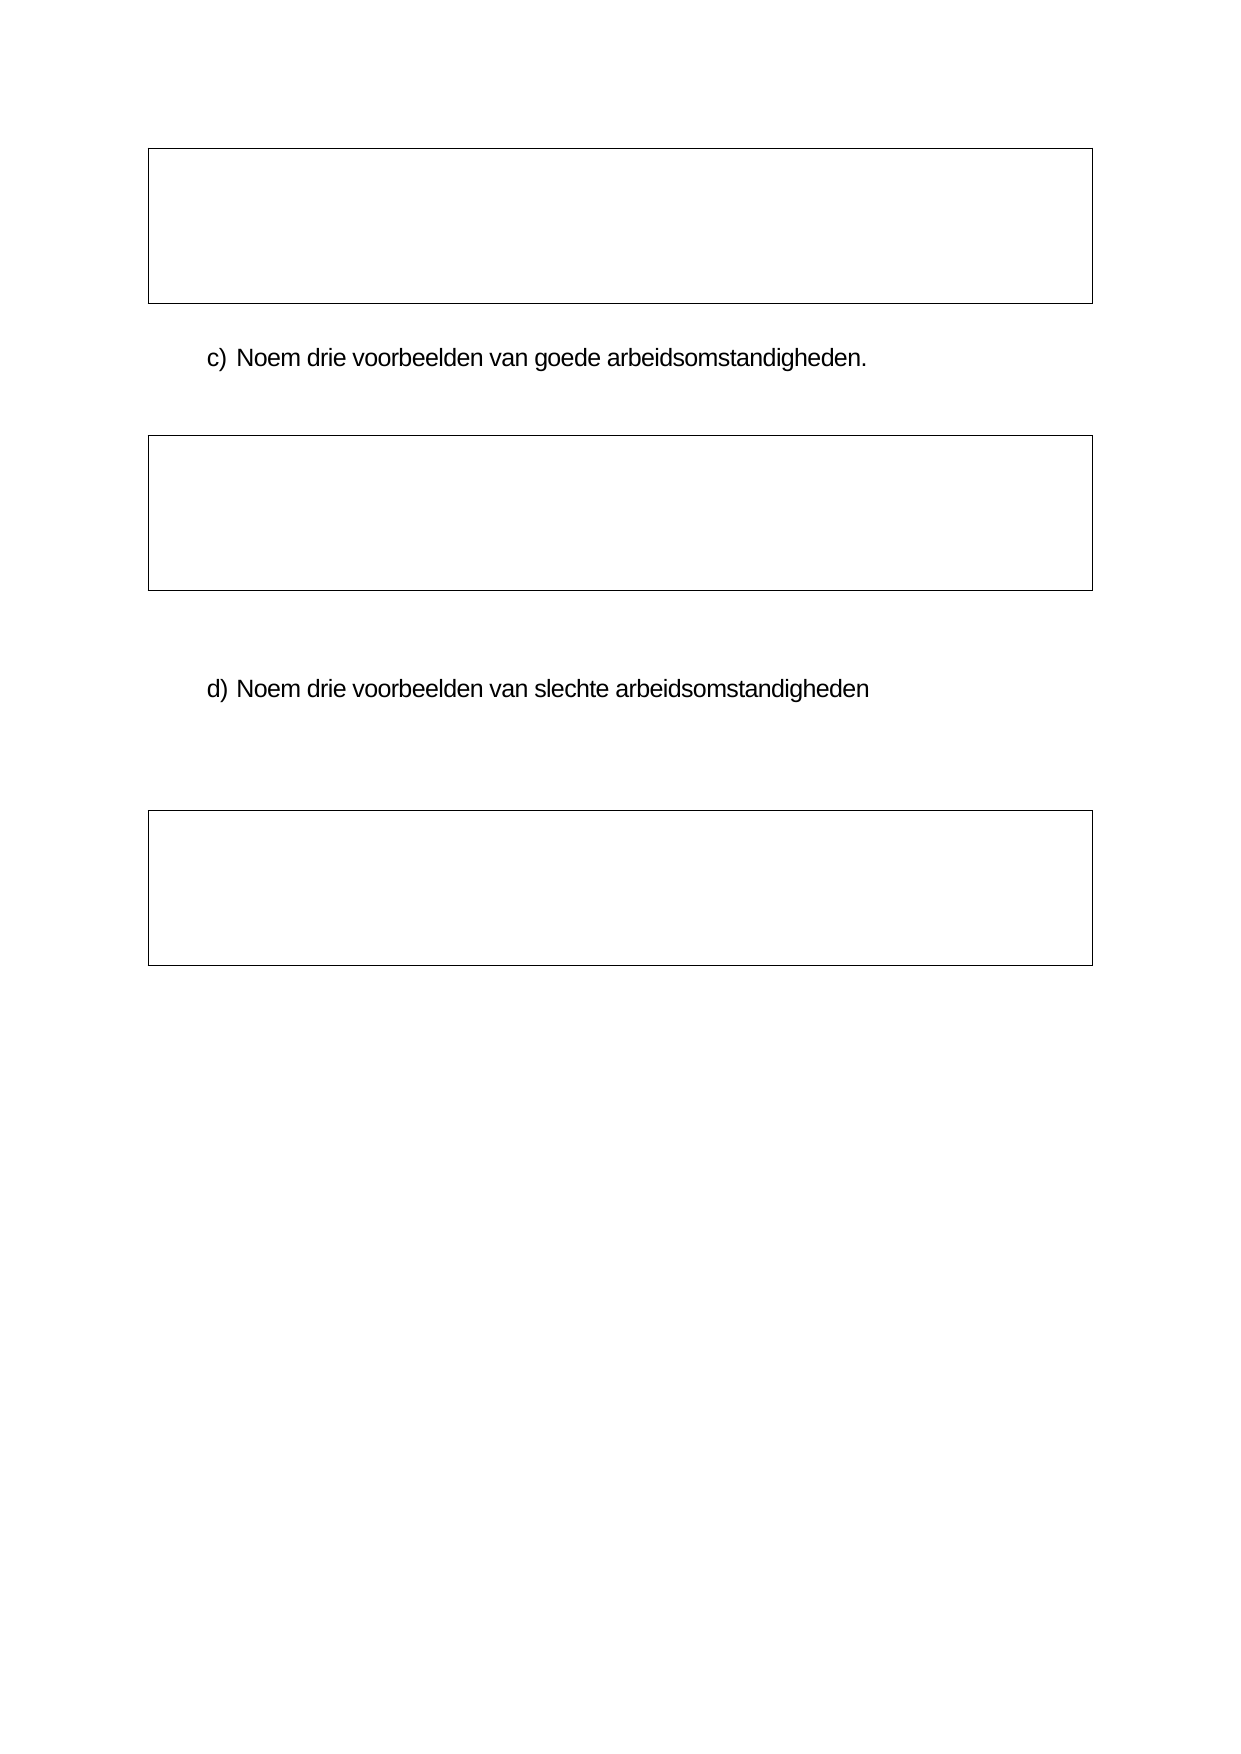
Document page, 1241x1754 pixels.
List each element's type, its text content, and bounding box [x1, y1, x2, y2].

text c) Noem drie voorbeelden van goede arbeidsomstandigheden. [221, 348, 1109, 371]
text d) Noem drie voorbeelden van slechte arbeidsomstandigheden [223, 679, 1109, 702]
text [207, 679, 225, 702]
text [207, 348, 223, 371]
table_header [149, 811, 1092, 965]
table_header [149, 436, 1092, 590]
table_header [149, 149, 1092, 303]
